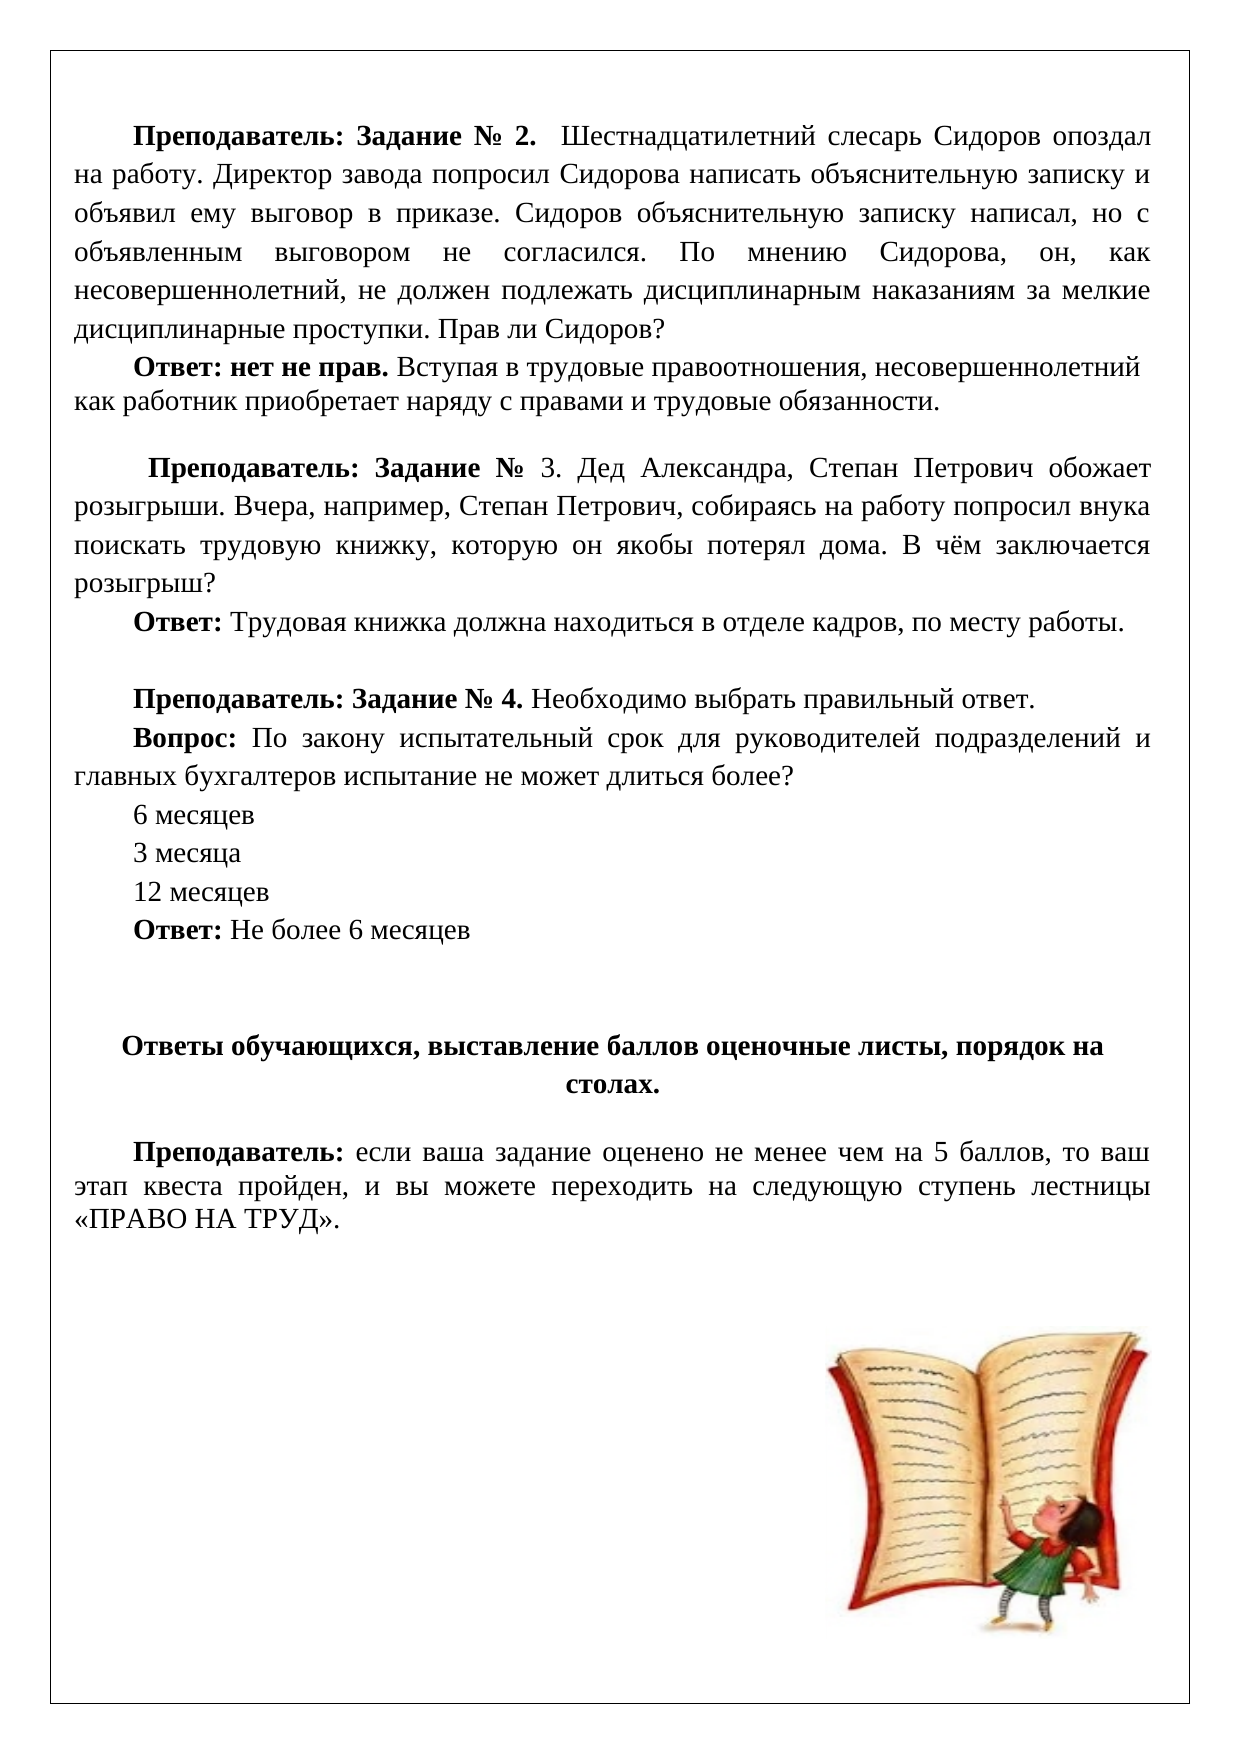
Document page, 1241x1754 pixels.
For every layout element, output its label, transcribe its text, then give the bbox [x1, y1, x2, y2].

text 3 месяца [74, 835, 1152, 869]
text Вопрос: По закону испытательный срок для руководителей подразделений и главных бухгалтеров испытание не может длиться более? [74, 720, 1152, 792]
text Преподаватель: если ваша задание оценено не менее чем на 5 баллов, то ваш этап квеста пройден, и вы можете переходить на следующую ступень лестницы «ПРАВО НА ТРУД». [74, 1134, 1152, 1235]
text Ответ: нет не прав. Вступая в трудовые правоотношения, несовершеннолетний как работник приобретает наряду с правами и трудовые обязанности. [74, 349, 1152, 416]
text Преподаватель: Задание № 4. Необходимо выбрать правильный ответ. [74, 681, 1152, 715]
text Преподаватель: Задание № 2. Шестнадцатилетний слесарь Сидоров опоздал на работу. Директор завода попросил Сидорова написать объяснительную записку и объявил ему выговор в приказе. Сидоров объяснительную записку написал, но с объявленным выговором не согласился. По мнению Сидорова, он, как несовершеннолетний, не должен подлежать дисциплинарным наказаниям за мелкие дисциплинарные проступки. Прав ли Сидоров? [74, 118, 1152, 344]
text Преподаватель: Задание № 3. Дед Александра, Степан Петрович обожает розыгрыши. Вчера, например, Степан Петрович, собираясь на работу попросил внука поискать трудовую книжку, которую он якобы потерял дома. В чём заключается розыгрыш? [74, 450, 1152, 599]
text Ответы обучающихся, выставление баллов оценочные листы, порядок на столах. [74, 1028, 1152, 1100]
text 6 месяцев [74, 797, 1152, 830]
text Ответ: Не более 6 месяцев [74, 912, 1152, 946]
text 12 месяцев [74, 874, 1152, 907]
text Ответ: Трудовая книжка должна находиться в отделе кадров, по месту работы. [74, 604, 1152, 638]
picture [825, 1326, 1152, 1639]
